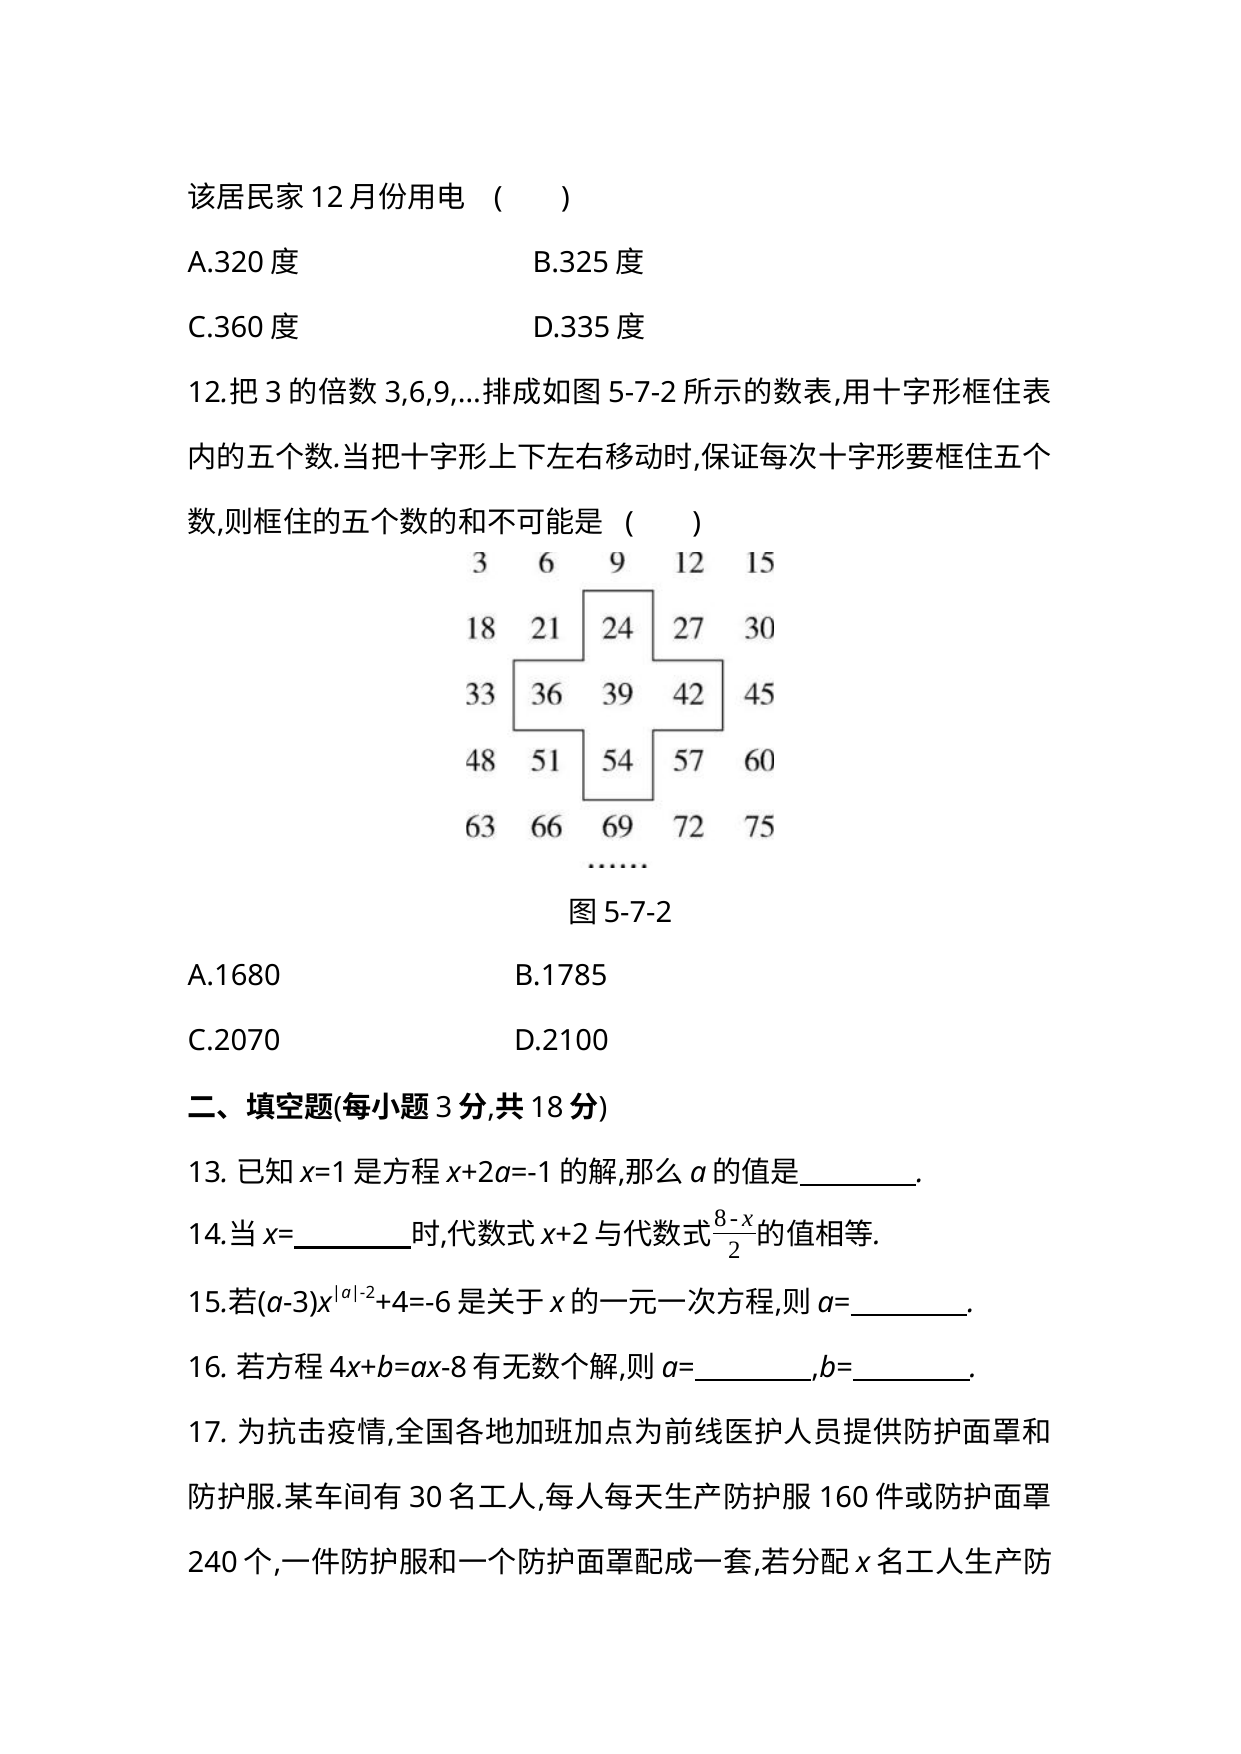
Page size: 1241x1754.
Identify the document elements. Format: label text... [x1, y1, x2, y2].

text 14.当x= 时,代数式x+2与代数式的值相等. [187, 1202, 1053, 1267]
text 二、填空题(每小题3分,共18分) [187, 1072, 1053, 1137]
text C.2070 D.2100 [187, 1007, 1053, 1072]
text 12.把3的倍数3,6,9,…排成如图5-7-2所示的数表,用十字形框住表内的五个数.当把十字形上下左右移动时,保证每次十字形要框住五个数,则框住的五个数的和不可能是 ( ) [187, 357, 1053, 552]
text 13. 已知x=1是方程x+2a=-1的解,那么a的值是 . [187, 1137, 1053, 1202]
text 16. 若方程4x+b=ax-8有无数个解,则a= ,b= . [187, 1332, 1053, 1397]
text A.1680 B.1785 [187, 942, 1053, 1007]
text 图5-7-2 [187, 877, 1053, 942]
picture [466, 552, 774, 868]
text C.360度 D.335度 [187, 292, 1053, 357]
text 15.若(a-3)x|a|-2+4=-6是关于x的一元一次方程,则a= . [187, 1267, 1053, 1332]
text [187, 1397, 1053, 1592]
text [187, 162, 1053, 227]
text A.320度 B.325度 [187, 227, 1053, 292]
